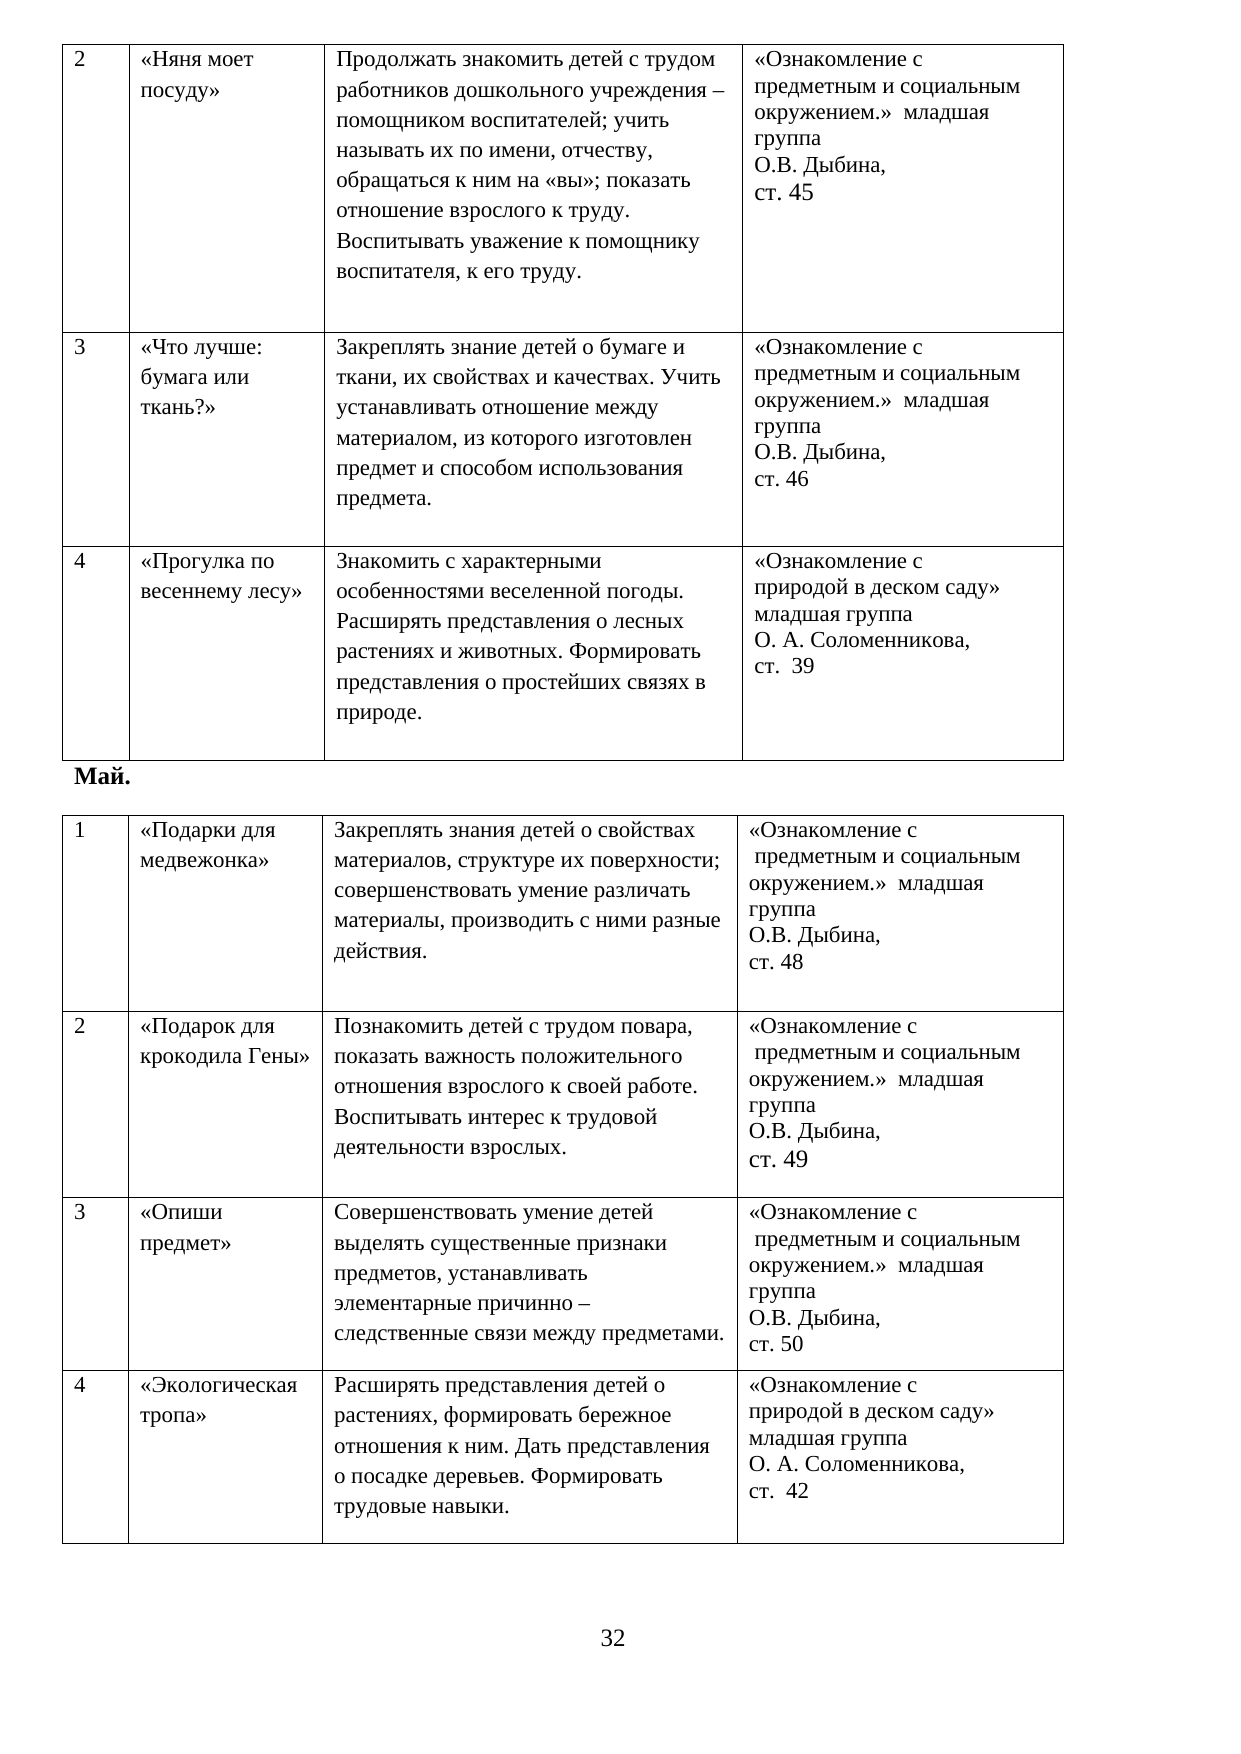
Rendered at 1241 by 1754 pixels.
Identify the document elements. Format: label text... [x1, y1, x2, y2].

table_cell Познакомить детей с трудом повара, показать важность положительного отношения взрослого к своей работе. Воспитывать интерес к трудовой деятельности взрослых. [323, 1012, 737, 1197]
table_cell «Что лучше: бумага или ткань?» [130, 333, 324, 546]
table_cell 4 [63, 547, 129, 760]
table_cell «Ознакомление с предметным и социальным окружением.» младшая группа О.В. Дыбина, ст. 50 [738, 1198, 1063, 1370]
table_cell «Прогулка по весеннему лесу» [130, 547, 324, 760]
table_cell «Ознакомление с предметным и социальным окружением.» младшая группа О.В. Дыбина, ст. 45 [743, 45, 1063, 332]
table_cell 2 [63, 45, 129, 332]
table_cell «Няня моет посуду» [130, 45, 324, 332]
table_cell «Ознакомление с предметным и социальным окружением.» младшая группа О.В. Дыбина, ст. 49 [738, 1012, 1063, 1197]
table_cell «Подарок для крокодила Гены» [129, 1012, 322, 1197]
table_cell Продолжать знакомить детей с трудом работников дошкольного учреждения – помощником воспитателей; учить называть их по имени, отчеству, обращаться к ним на «вы»; показать отношение взрослого к труду. Воспитывать уважение к помощнику воспитателя, к его труду. [325, 45, 742, 332]
table_cell «Ознакомление с природой в деском саду» младшая группа О. А. Соломенникова, ст. 42 [738, 1371, 1063, 1543]
table_cell «Опиши предмет» [129, 1198, 322, 1370]
text Май. [74, 761, 1152, 790]
table_header Закреплять знания детей о свойствах материалов, структуре их поверхности; совершенствовать умение различать материалы, производить с ними разные действия. [323, 816, 737, 1011]
table_cell «Экологическая тропа» [129, 1371, 322, 1543]
table_header 1 [63, 816, 128, 1011]
table_cell 3 [63, 333, 129, 546]
table_cell Знакомить с характерными особенностями веселенной погоды. Расширять представления о лесных растениях и животных. Формировать представления о простейших связях в природе. [325, 547, 742, 760]
table_header «Подарки для медвежонка» [129, 816, 322, 1011]
table_cell 3 [63, 1198, 128, 1370]
table_cell Закреплять знание детей о бумаге и ткани, их свойствах и качествах. Учить устанавливать отношение между материалом, из которого изготовлен предмет и способом использования предмета. [325, 333, 742, 546]
table_cell Совершенствовать умение детей выделять существенные признаки предметов, устанавливать элементарные причинно – следственные связи между предметами. [323, 1198, 737, 1370]
table_cell 2 [63, 1012, 128, 1197]
table_cell «Ознакомление с предметным и социальным окружением.» младшая группа О.В. Дыбина, ст. 46 [743, 333, 1063, 546]
table_cell 4 [63, 1371, 128, 1543]
table_header «Ознакомление с предметным и социальным окружением.» младшая группа О.В. Дыбина, ст. 48 [738, 816, 1063, 1011]
table_cell «Ознакомление с природой в деском саду» младшая группа О. А. Соломенникова, ст. 39 [743, 547, 1063, 760]
table_cell Расширять представления детей о растениях, формировать бережное отношения к ним. Дать представления о посадке деревьев. Формировать трудовые навыки. [323, 1371, 737, 1543]
